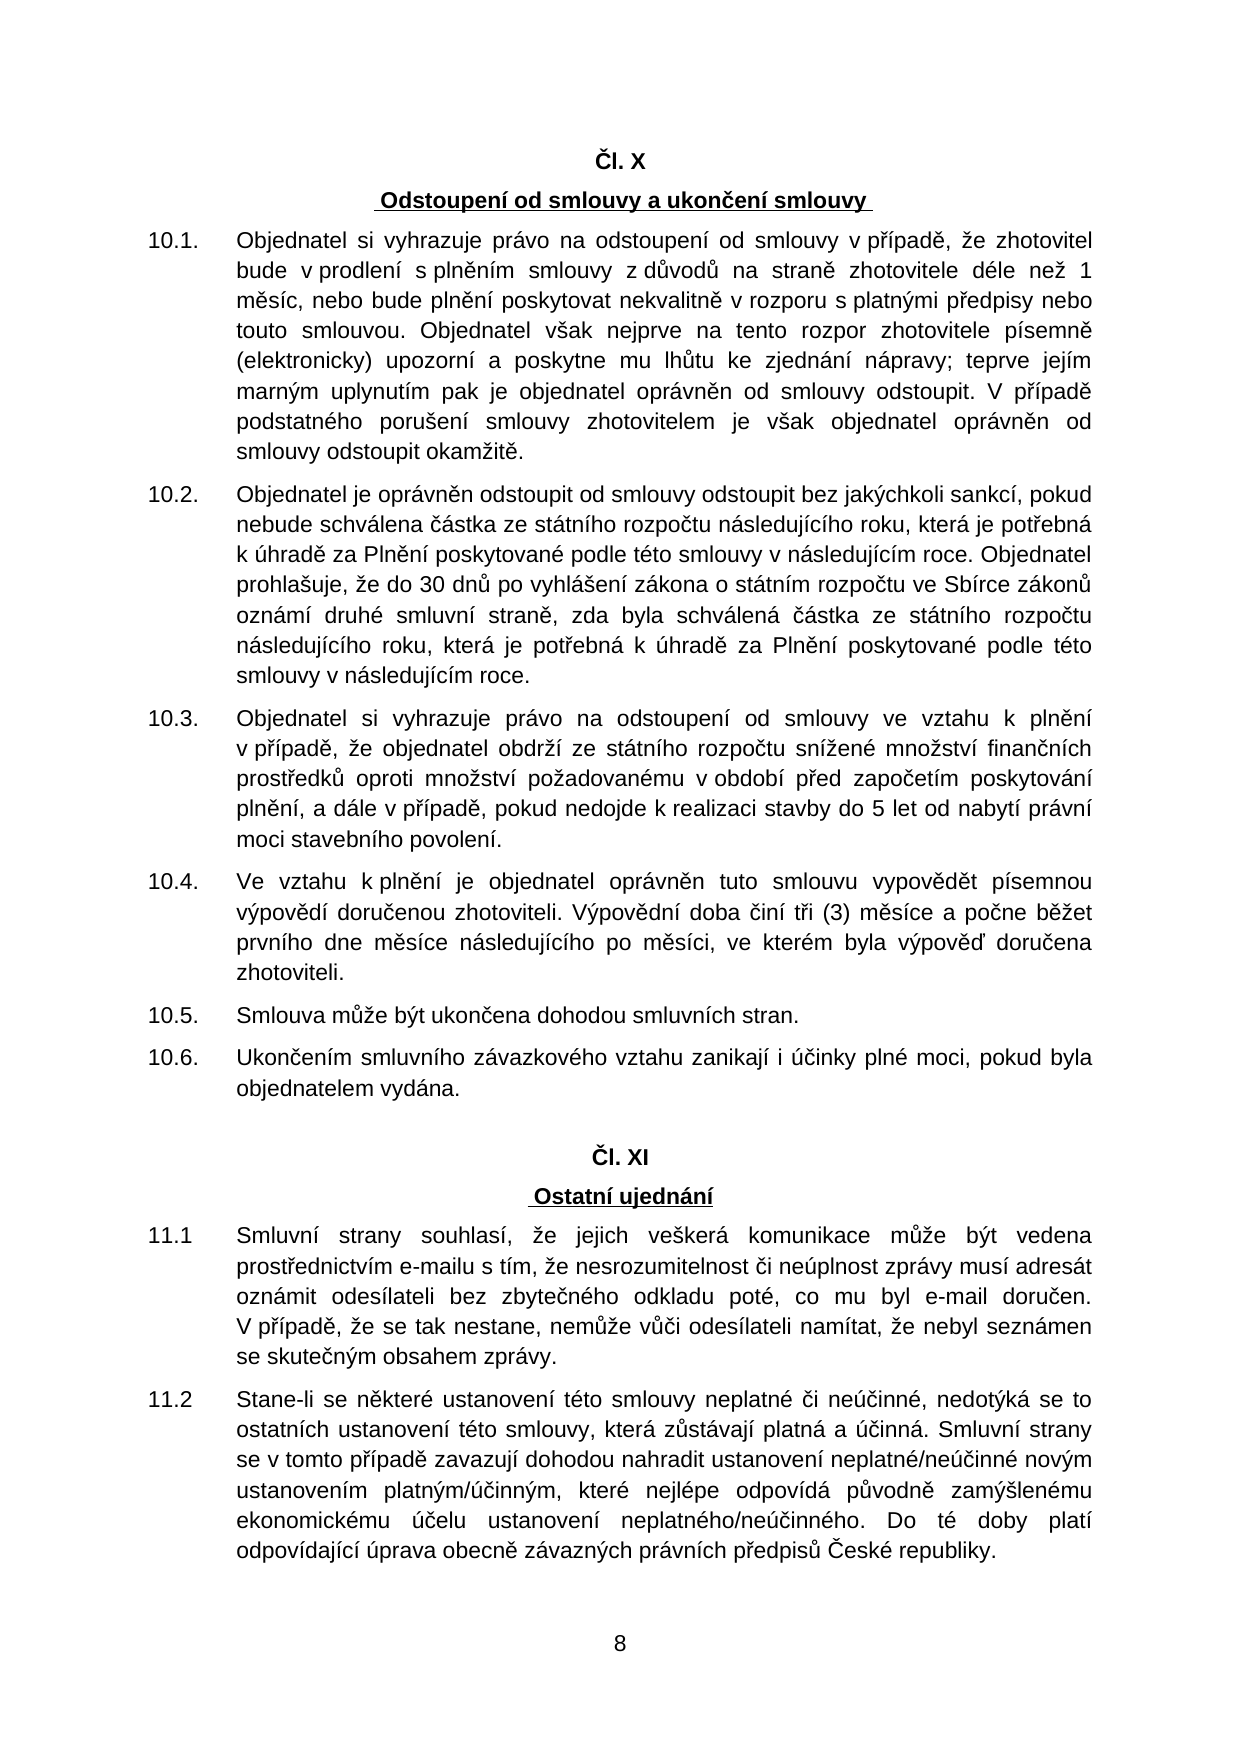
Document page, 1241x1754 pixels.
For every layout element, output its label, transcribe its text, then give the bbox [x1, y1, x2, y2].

list Ukončením smluvního závazkového vztahu zanikají i účinky plné moci, pokud byla objednatelem vydána. [148, 1044, 1093, 1101]
list Objednatel si vyhrazuje právo na odstoupení od smlouvy ve vztahu k plnění v případě, že objednatel obdrží ze státního rozpočtu snížené množství finančních prostředků oproti množství požadovanému v období před započetím poskytování plnění, a dále v případě, pokud nedojde k realizaci stavby do 5 let od nabytí právní moci stavebního povolení. [148, 705, 1093, 852]
subtitle Čl. XI [148, 1143, 1093, 1170]
list Objednatel si vyhrazuje právo na odstoupení od smlouvy v případě, že zhotovitel bude v prodlení s plněním smlouvy z důvodů na straně zhotovitele déle než 1 měsíc, nebo bude plnění poskytovat nekvalitně v rozporu s platnými předpisy nebo touto smlouvou. Objednatel však nejprve na tento rozpor zhotovitele písemně (elektronicky) upozorní a poskytne mu lhůtu ke zjednání nápravy; teprve jejím marným uplynutím pak je objednatel oprávněn od smlouvy odstoupit. V případě podstatného porušení smlouvy zhotovitelem je však objednatel oprávněn od smlouvy odstoupit okamžitě. [148, 227, 1093, 464]
subtitle Odstoupení od smlouvy a ukončení smlouvy [148, 187, 1093, 213]
subtitle Čl. X [148, 148, 1093, 174]
list Objednatel je oprávněn odstoupit od smlouvy odstoupit bez jakýchkoli sankcí, pokud nebude schválena částka ze státního rozpočtu následujícího roku, která je potřebná k úhradě za Plnění poskytované podle této smlouvy v následujícím roce. Objednatel prohlašuje, že do 30 dnů po vyhlášení zákona o státním rozpočtu ve Sbírce zákonů oznámí druhé smluvní straně, zda byla schválená částka ze státního rozpočtu následujícího roku, která je potřebná k úhradě za Plnění poskytované podle této smlouvy v následujícím roce. [148, 481, 1093, 688]
list Smluvní strany souhlasí, že jejich veškerá komunikace může být vedena prostřednictvím e-mailu s tím, že nesrozumitelnost či neúplnost zprávy musí adresát oznámit odesílateli bez zbytečného odkladu poté, co mu byl e-mail doručen. V případě, že se tak nestane, nemůže vůči odesílateli namítat, že nebyl seznámen se skutečným obsahem zprávy. [148, 1222, 1093, 1370]
list Ve vztahu k plnění je objednatel oprávněn tuto smlouvu vypovědět písemnou výpovědí doručenou zhotoviteli. Výpovědní doba činí tři (3) měsíce a počne běžet prvního dne měsíce následujícího po měsíci, ve kterém byla výpověď doručena zhotoviteli. [148, 868, 1093, 985]
list Smlouva může být ukončena dohodou smluvních stran. [148, 1002, 1093, 1028]
subtitle Ostatní ujednání [148, 1183, 1093, 1209]
list Stane-li se některé ustanovení této smlouvy neplatné či neúčinné, nedotýká se to ostatních ustanovení této smlouvy, která zůstávají platná a účinná. Smluvní strany se v tomto případě zavazují dohodou nahradit ustanovení neplatné/neúčinné novým ustanovením platným/účinným, které nejlépe odpovídá původně zamýšlenému ekonomickému účelu ustanovení neplatného/neúčinného. Do té doby platí odpovídající úprava obecně závazných právních předpisů České republiky. [148, 1386, 1093, 1563]
